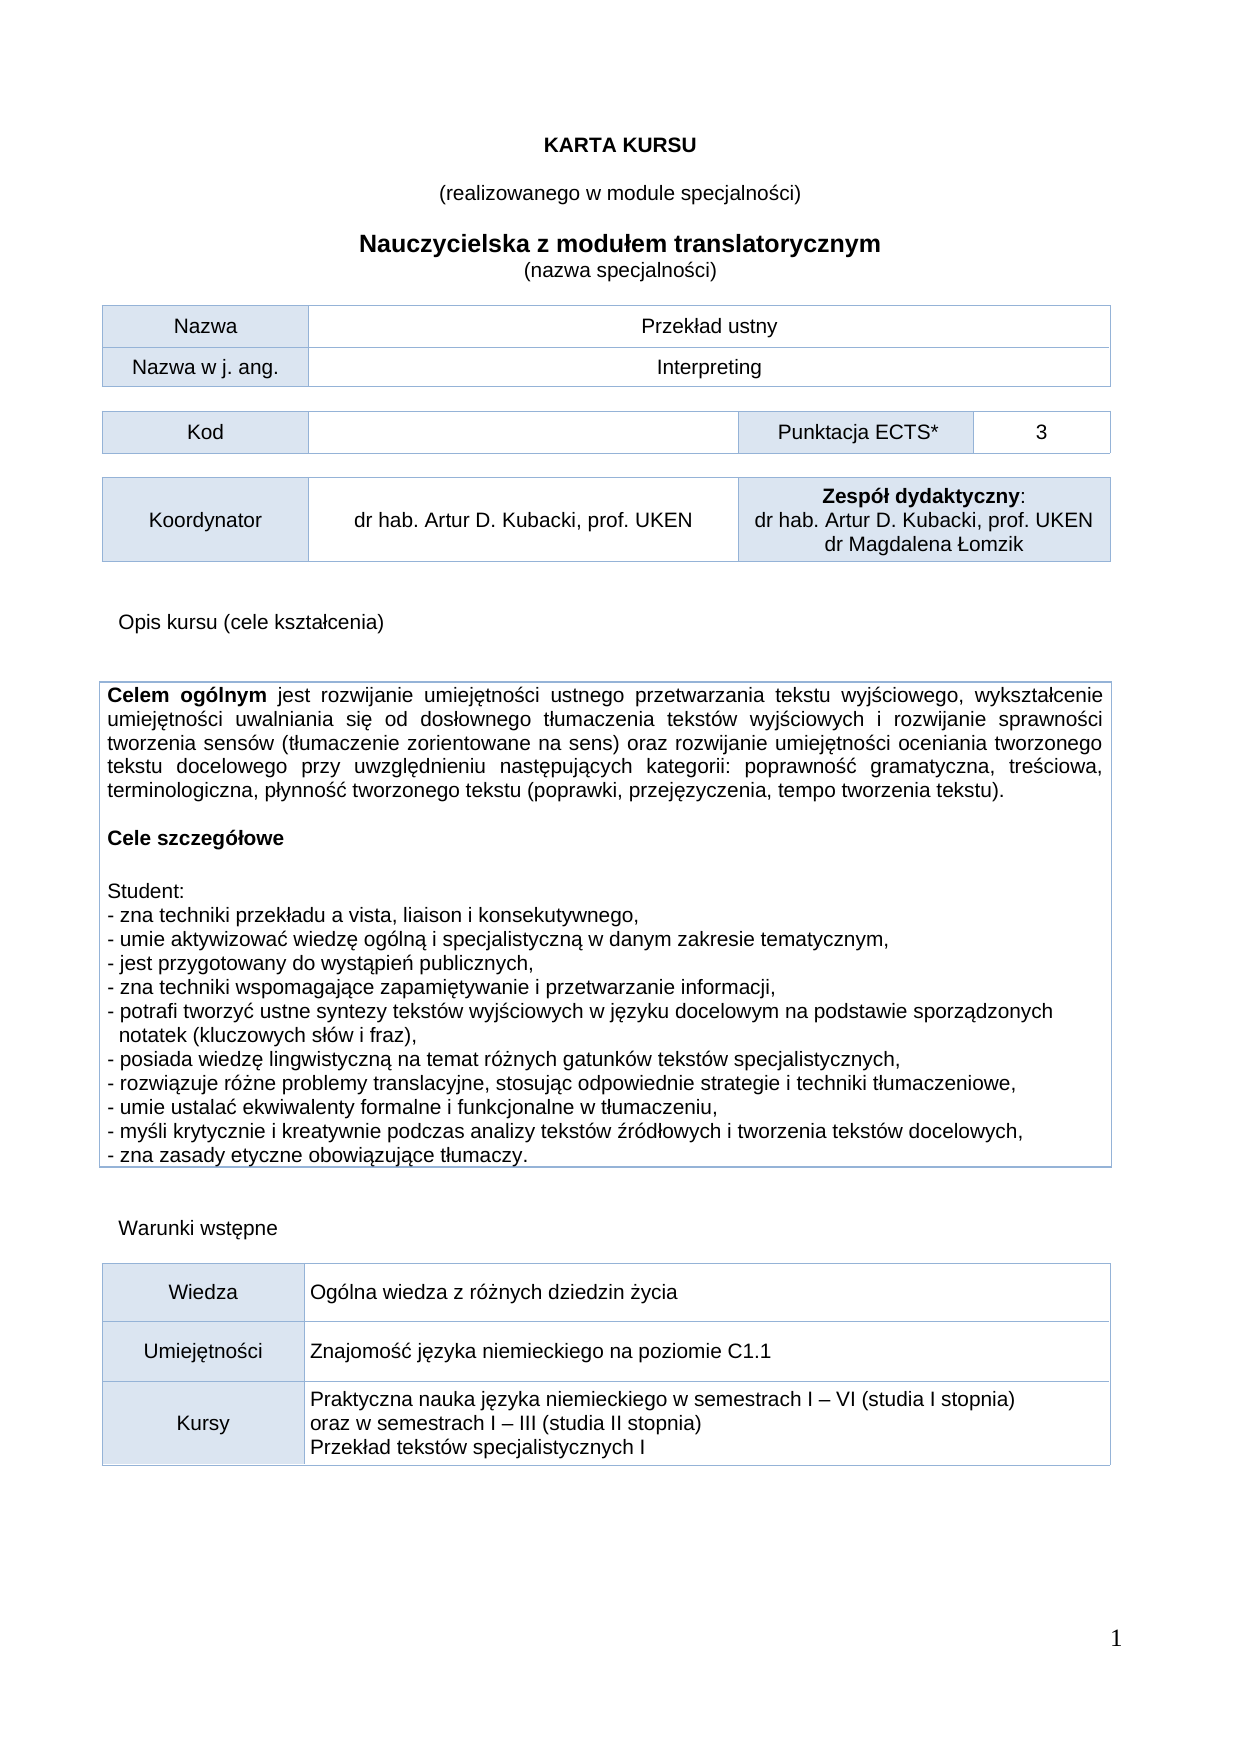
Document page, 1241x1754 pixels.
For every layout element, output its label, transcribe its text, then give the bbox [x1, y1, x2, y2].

text Opis kursu (cele kształcenia) [118, 609, 1122, 633]
table_header Wiedza [103, 1264, 304, 1321]
table_cell Kursy [103, 1382, 304, 1464]
table_header Zespół dydaktyczny: dr hab. Artur D. Kubacki, prof. UKEN dr Magdalena Łomzik [739, 478, 1110, 561]
table_header Punktacja ECTS* [739, 412, 973, 453]
text (nazwa specjalności) [118, 257, 1122, 281]
table_cell Nazwa w j. ang. [103, 348, 308, 386]
text (realizowanego w module specjalności) [118, 181, 1122, 205]
text Nauczycielska z modułem translatorycznym [118, 229, 1122, 257]
table_header Ogólna wiedza z różnych dziedzin życia [305, 1264, 1110, 1321]
table_header Kod [103, 412, 308, 453]
table_header Koordynator [103, 478, 308, 561]
table_header Przekład ustny [309, 306, 1110, 347]
table_header Nazwa [103, 306, 308, 347]
table_header [309, 412, 738, 453]
table_cell Umiejętności [103, 1322, 304, 1381]
table_header 3 [974, 412, 1110, 453]
text Warunki wstępne [118, 1215, 1122, 1239]
table_cell Praktyczna nauka języka niemieckiego w semestrach I – VI (studia I stopnia) oraz w semestrach I – III (studia II stopnia) Przekład tekstów specjalistycznych I [305, 1381, 1110, 1464]
table_cell Znajomość języka niemieckiego na poziomie C1.1 [305, 1321, 1110, 1381]
subtitle KARTA KURSU [118, 133, 1122, 157]
table_header dr hab. Artur D. Kubacki, prof. UKEN [309, 478, 738, 561]
table_header Celem ogólnym jest rozwijanie umiejętności ustnego przetwarzania tekstu wyjściowego, wykształcenie umiejętności uwalniania się od dosłownego tłumaczenia tekstów wyjściowych i rozwijanie sprawności tworzenia sensów (tłumaczenie zorientowane na sens) oraz rozwijanie umiejętności oceniania tworzonego tekstu docelowego przy uwzględnieniu następujących kategorii: poprawność gramatyczna, treściowa, terminologiczna, płynność tworzonego tekstu (poprawki, przejęzyczenia, tempo tworzenia tekstu). Cele szczegółowe Student: - zna techniki przekładu a vista, liaison i konsekutywnego, - umie aktywizować wiedzę ogólną i specjalistyczną w danym zakresie tematycznym, - jest przygotowany do wystąpień publicznych, - zna techniki wspomagające zapamiętywanie i przetwarzanie informacji, - potrafi tworzyć ustne syntezy tekstów wyjściowych w języku docelowym na podstawie sporządzonych notatek (kluczowych słów i fraz), - posiada wiedzę lingwistyczną na temat różnych gatunków tekstów specjalistycznych, - rozwiązuje różne problemy translacyjne, stosując odpowiednie strategie i techniki tłumaczeniowe, - umie ustalać ekwiwalenty formalne i funkcjonalne w tłumaczeniu, - myśli krytycznie i kreatywnie podczas analizy tekstów źródłowych i tworzenia tekstów docelowych, - zna zasady etyczne obowiązujące tłumaczy. [100, 683, 1111, 1166]
table_cell Interpreting [309, 347, 1110, 386]
